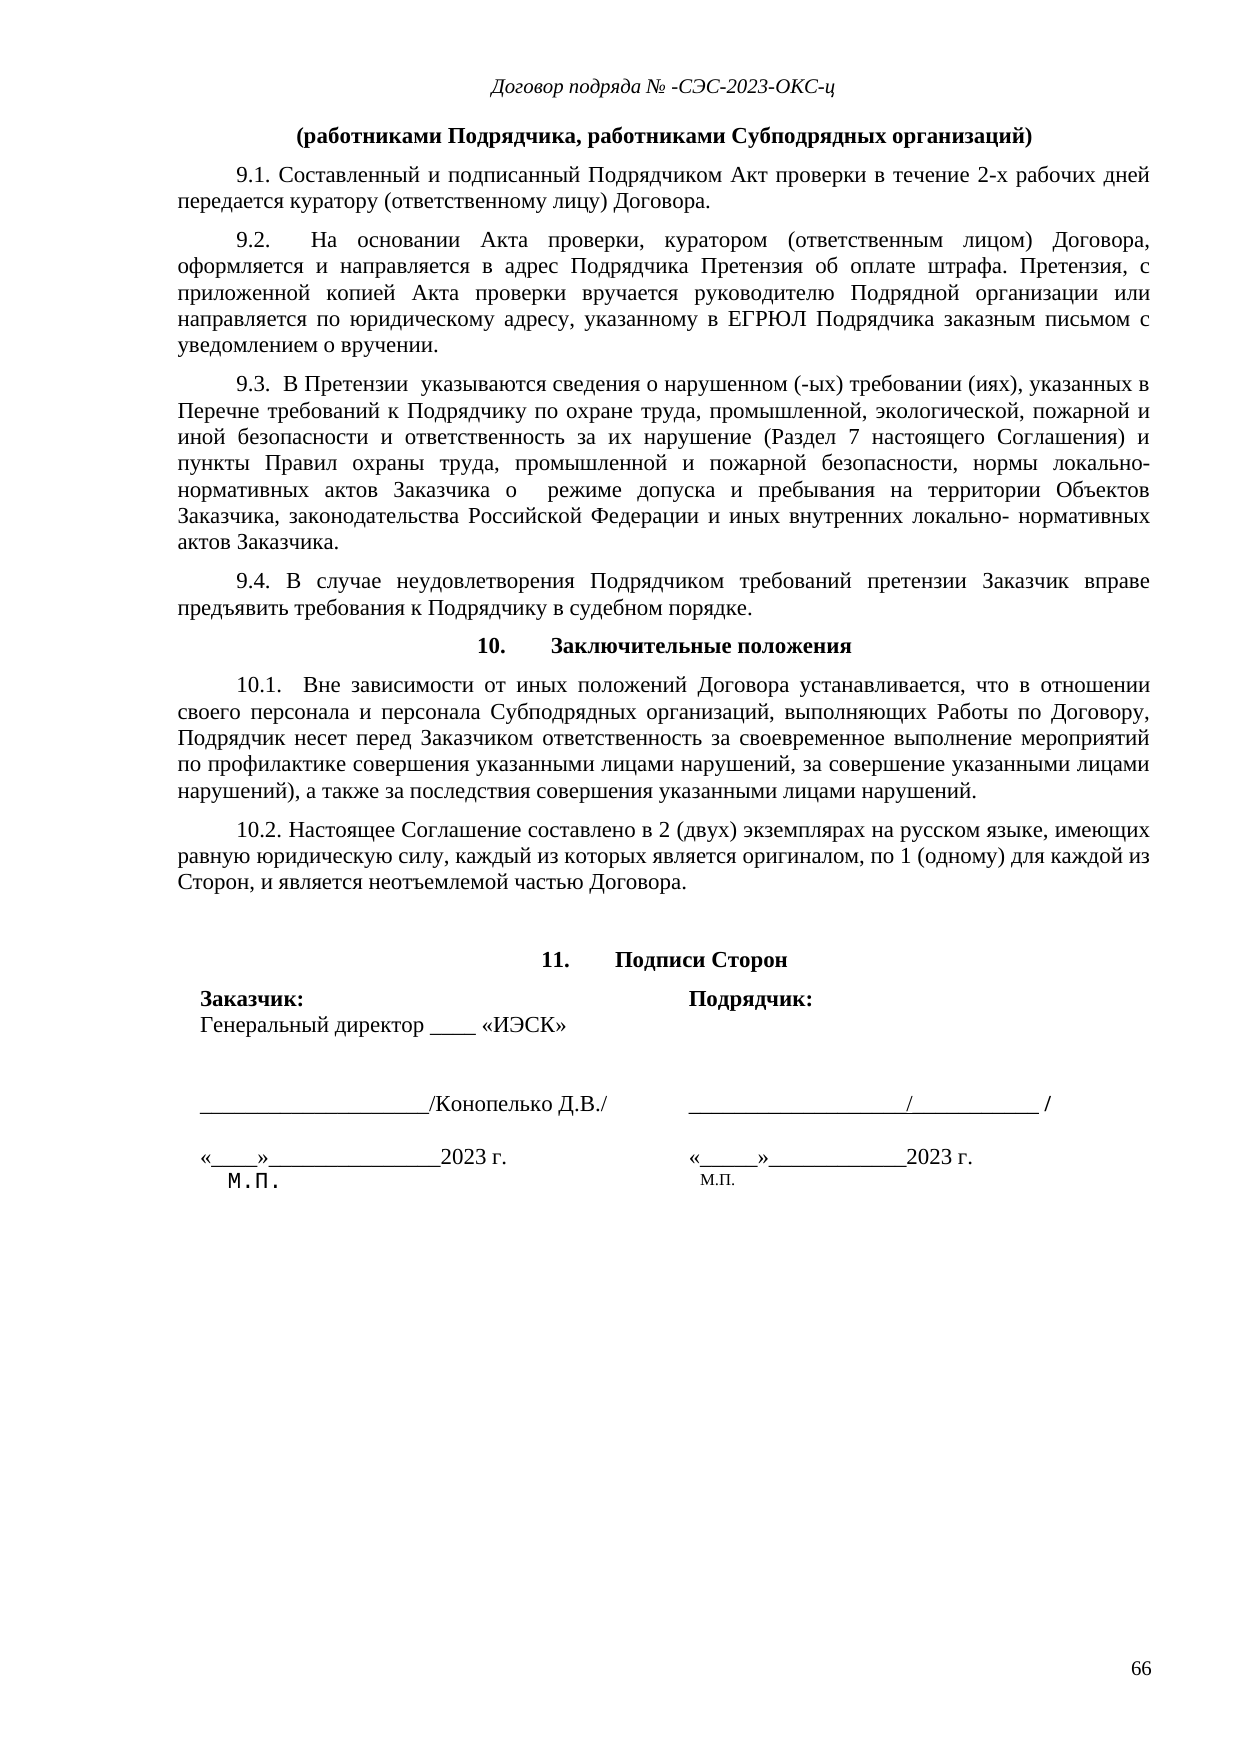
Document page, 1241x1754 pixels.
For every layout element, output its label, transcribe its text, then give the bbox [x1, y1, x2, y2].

list Подписи Сторон [177, 946, 1152, 972]
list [177, 122, 1152, 148]
table_header Заказчик: Генеральный директор ____ «ИЭСК» ____________________/Конопелько Д.В./ «____»_______________2023 г. М.П. [189, 985, 677, 1195]
text 9.3. В Претензии указываются сведения о нарушенном (-ых) требовании (иях), указанных в Перечне требований к Подрядчику по охране труда, промышленной, экологической, пожарной и иной безопасности и ответственность за их нарушение (Раздел 7 настоящего Соглашения) и пункты Правил охраны труда, промышленной и пожарной безопасности, нормы локально-нормативных актов Заказчика о режиме допуска и пребывания на территории Объектов Заказчика, законодательства Российской Федерации и иных внутренних локально- нормативных актов Заказчика. [177, 370, 1152, 555]
text 10.2. Настоящее Соглашение составлено в 2 (двух) экземплярах на русском языке, имеющих равную юридическую силу, каждый из которых является оригиналом, по 1 (одному) для каждой из Сторон, и является неотъемлемой частью Договора. [177, 816, 1152, 895]
table_header Подрядчик: ___________________/___________ / «_____»____________2023 г. М.П. [677, 985, 1163, 1195]
text 9.4. В случае неудовлетворения Подрядчиком требований претензии Заказчик вправе предъявить требования к Подрядчику в судебном порядке. [177, 567, 1152, 620]
text 10.1. Вне зависимости от иных положений Договора устанавливается, что в отношении своего персонала и персонала Субподрядных организаций, выполняющих Работы по Договору, Подрядчик несет перед Заказчиком ответственность за своевременное выполнение мероприятий по профилактике совершения указанными лицами нарушений, за совершение указанными лицами нарушений), а также за последствия совершения указанными лицами нарушений. [177, 671, 1152, 803]
text 9.1. Составленный и подписанный Подрядчиком Акт проверки в течение 2-х рабочих дней передается куратору (ответственному лицу) Договора. [177, 161, 1152, 213]
text 9.2. На основании Акта проверки, куратором (ответственным лицом) Договора, оформляется и направляется в адрес Подрядчика Претензия об оплате штрафа. Претензия, с приложенной копией Акта проверки вручается руководителю Подрядной организации или направляется по юридическому адресу, указанному в ЕГРЮЛ Подрядчика заказным письмом с уведомлением о вручении. [177, 226, 1152, 358]
list Заключительные положения [177, 632, 1152, 659]
